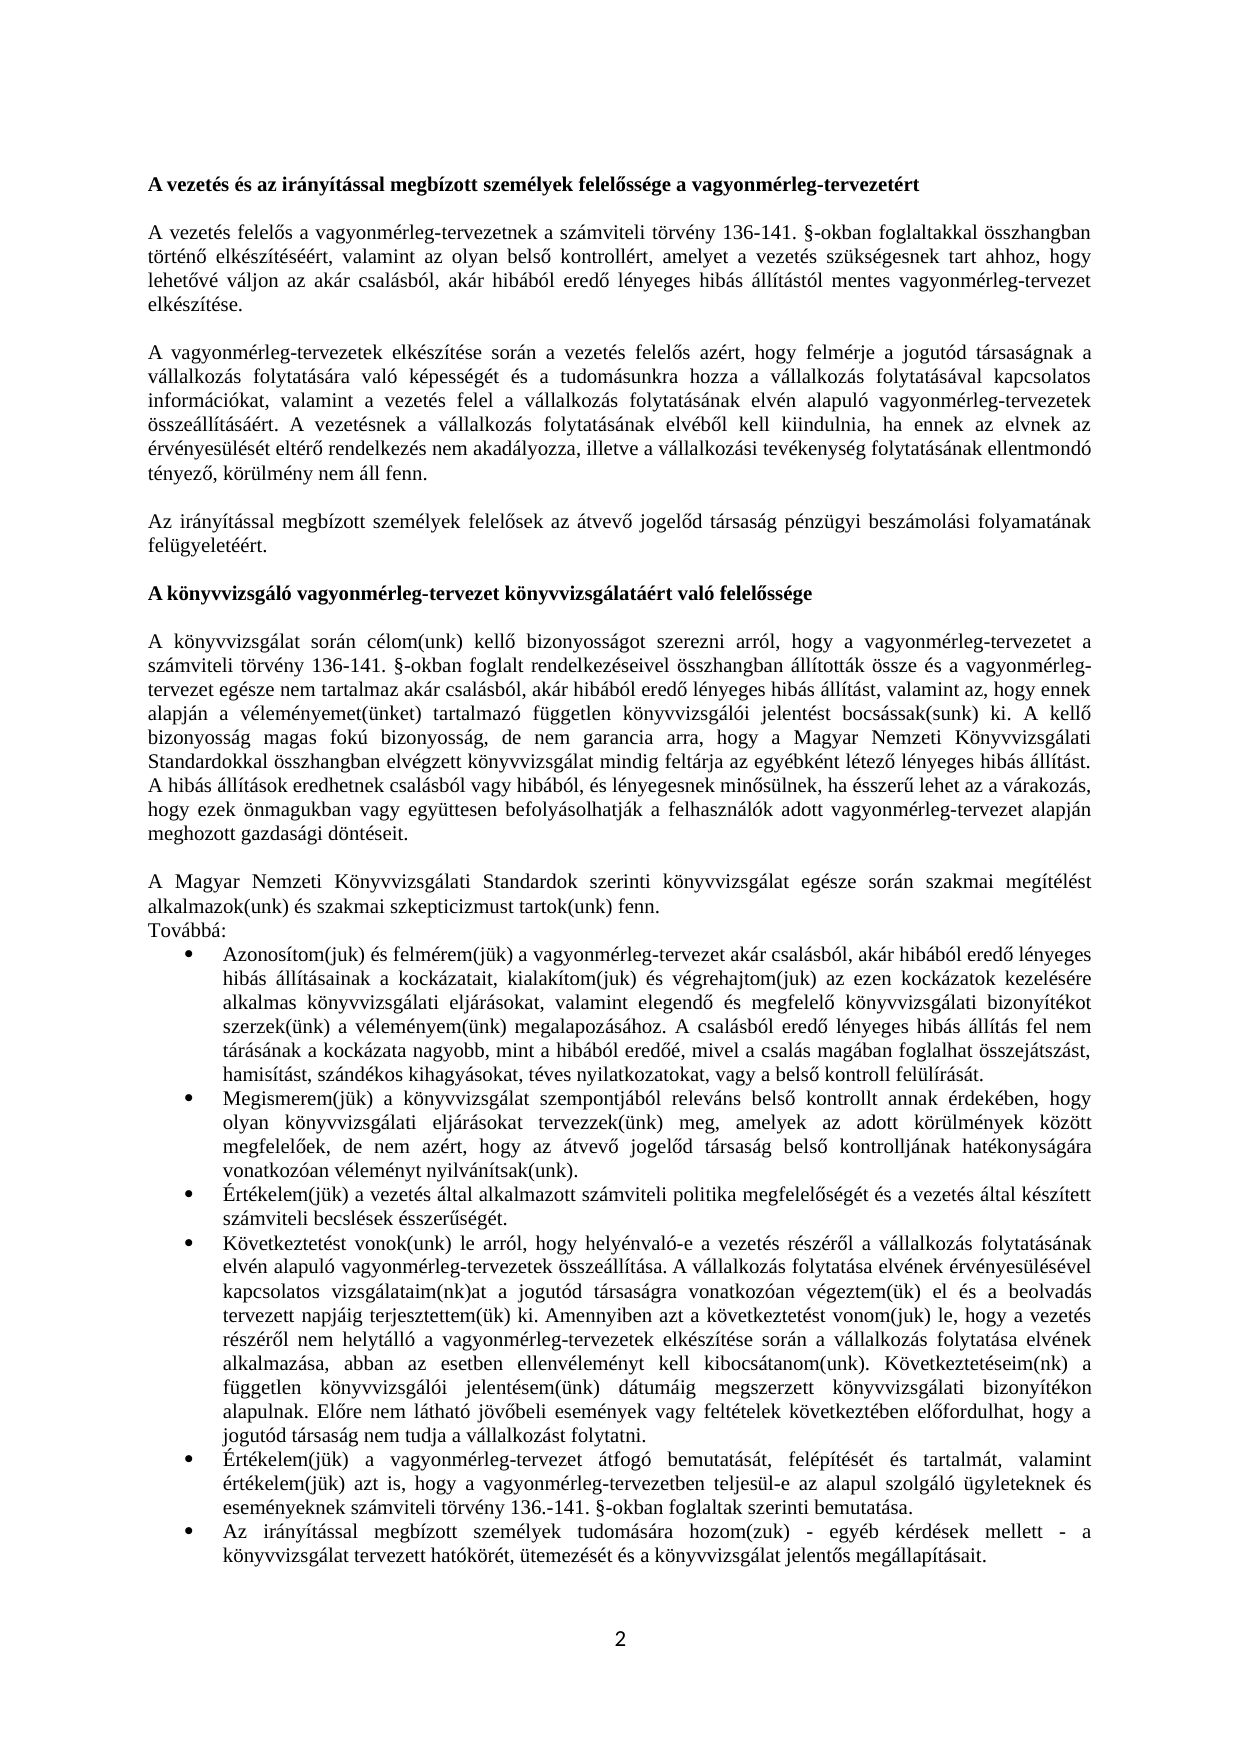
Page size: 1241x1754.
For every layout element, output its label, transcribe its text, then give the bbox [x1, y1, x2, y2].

list Az irányítással megbízott személyek tudomására hozom(zuk) - egyéb kérdések mellett - a könyvvizsgálat tervezett hatókörét, ütemezését és a könyvvizsgálat jelentős megállapításait. [185, 1519, 1093, 1567]
text A vezetés és az irányítással megbízott személyek felelőssége a vagyonmérleg-tervezetért [148, 172, 1093, 196]
text Az irányítással megbízott személyek felelősek az átvevő jogelőd társaság pénzügyi beszámolási folyamatának felügyeletéért. [148, 508, 1093, 557]
text A vezetés felelős a vagyonmérleg-tervezetnek a számviteli törvény 136-141. §-okban foglaltakkal összhangban történő elkészítéséért, valamint az olyan belső kontrollért, amelyet a vezetés szükségesnek tart ahhoz, hogy lehetővé váljon az akár csalásból, akár hibából eredő lényeges hibás állítástól mentes vagyonmérleg-tervezet elkészítése. [148, 220, 1093, 316]
text A Magyar Nemzeti Könyvvizsgálati Standardok szerinti könyvvizsgálat egésze során szakmai megítélést alkalmazok(unk) és szakmai szkepticizmust tartok(unk) fenn. [148, 869, 1093, 918]
list Értékelem(jük) a vagyonmérleg-tervezet átfogó bemutatását, felépítését és tartalmát, valamint értékelem(jük) azt is, hogy a vagyonmérleg-tervezetben teljesül-e az alapul szolgáló ügyleteknek és eseményeknek számviteli törvény 136.-141. §-okban foglaltak szerinti bemutatása. [185, 1447, 1093, 1519]
text A vagyonmérleg-tervezetek elkészítése során a vezetés felelős azért, hogy felmérje a jogutód társaságnak a vállalkozás folytatására való képességét és a tudomásunkra hozza a vállalkozás folytatásával kapcsolatos információkat, valamint a vezetés felel a vállalkozás folytatásának elvén alapuló vagyonmérleg-tervezetek összeállításáért. A vezetésnek a vállalkozás folytatásának elvéből kell kiindulnia, ha ennek az elvnek az érvényesülését eltérő rendelkezés nem akadályozza, illetve a vállalkozási tevékenység folytatásának ellentmondó tényező, körülmény nem áll fenn. [148, 340, 1093, 484]
list Következtetést vonok(unk) le arról, hogy helyénvaló-e a vezetés részéről a vállalkozás folytatásának elvén alapuló vagyonmérleg-tervezetek összeállítása. A vállalkozás folytatása elvének érvényesülésével kapcsolatos vizsgálataim(nk)at a jogutód társaságra vonatkozóan végeztem(ük) el és a beolvadás tervezett napjáig terjesztettem(ük) ki. Amennyiben azt a következtetést vonom(juk) le, hogy a vezetés részéről nem helytálló a vagyonmérleg-tervezetek elkészítése során a vállalkozás folytatása elvének alkalmazása, abban az esetben ellenvéleményt kell kibocsátanom(unk). Következtetéseim(nk) a független könyvvizsgálói jelentésem(ünk) dátumáig megszerzett könyvvizsgálati bizonyítékon alapulnak. Előre nem látható jövőbeli események vagy feltételek következtében előfordulhat, hogy a jogutód társaság nem tudja a vállalkozást folytatni. [185, 1230, 1093, 1447]
list Azonosítom(juk) és felmérem(jük) a vagyonmérleg-tervezet akár csalásból, akár hibából eredő lényeges hibás állításainak a kockázatait, kialakítom(juk) és végrehajtom(juk) az ezen kockázatok kezelésére alkalmas könyvvizsgálati eljárásokat, valamint elegendő és megfelelő könyvvizsgálati bizonyítékot szerzek(ünk) a véleményem(ünk) megalapozásához. A csalásból eredő lényeges hibás állítás fel nem tárásának a kockázata nagyobb, mint a hibából eredőé, mivel a csalás magában foglalhat összejátszást, hamisítást, szándékos kihagyásokat, téves nyilatkozatokat, vagy a belső kontroll felülírását. [185, 942, 1093, 1086]
text A könyvvizsgáló vagyonmérleg-tervezet könyvvizsgálatáért való felelőssége [148, 581, 1093, 605]
list Értékelem(jük) a vezetés által alkalmazott számviteli politika megfelelőségét és a vezetés által készített számviteli becslések ésszerűségét. [185, 1182, 1093, 1230]
list Megismerem(jük) a könyvvizsgálat szempontjából releváns belső kontrollt annak érdekében, hogy olyan könyvvizsgálati eljárásokat tervezzek(ünk) meg, amelyek az adott körülmények között megfelelőek, de nem azért, hogy az átvevő jogelőd társaság belső kontrolljának hatékonyságára vonatkozóan véleményt nyilvánítsak(unk). [185, 1086, 1093, 1182]
text A könyvvizsgálat során célom(unk) kellő bizonyosságot szerezni arról, hogy a vagyonmérleg-tervezetet a számviteli törvény 136-141. §-okban foglalt rendelkezéseivel összhangban állították össze és a vagyonmérleg-tervezet egésze nem tartalmaz akár csalásból, akár hibából eredő lényeges hibás állítást, valamint az, hogy ennek alapján a véleményemet(ünket) tartalmazó független könyvvizsgálói jelentést bocsássak(sunk) ki. A kellő bizonyosság magas fokú bizonyosság, de nem garancia arra, hogy a Magyar Nemzeti Könyvvizsgálati Standardokkal összhangban elvégzett könyvvizsgálat mindig feltárja az egyébként létező lényeges hibás állítást. A hibás állítások eredhetnek csalásból vagy hibából, és lényegesnek minősülnek, ha ésszerű lehet az a várakozás, hogy ezek önmagukban vagy együttesen befolyásolhatják a felhasználók adott vagyonmérleg-tervezet alapján meghozott gazdasági döntéseit. [148, 629, 1093, 845]
text Továbbá: [148, 918, 1093, 942]
